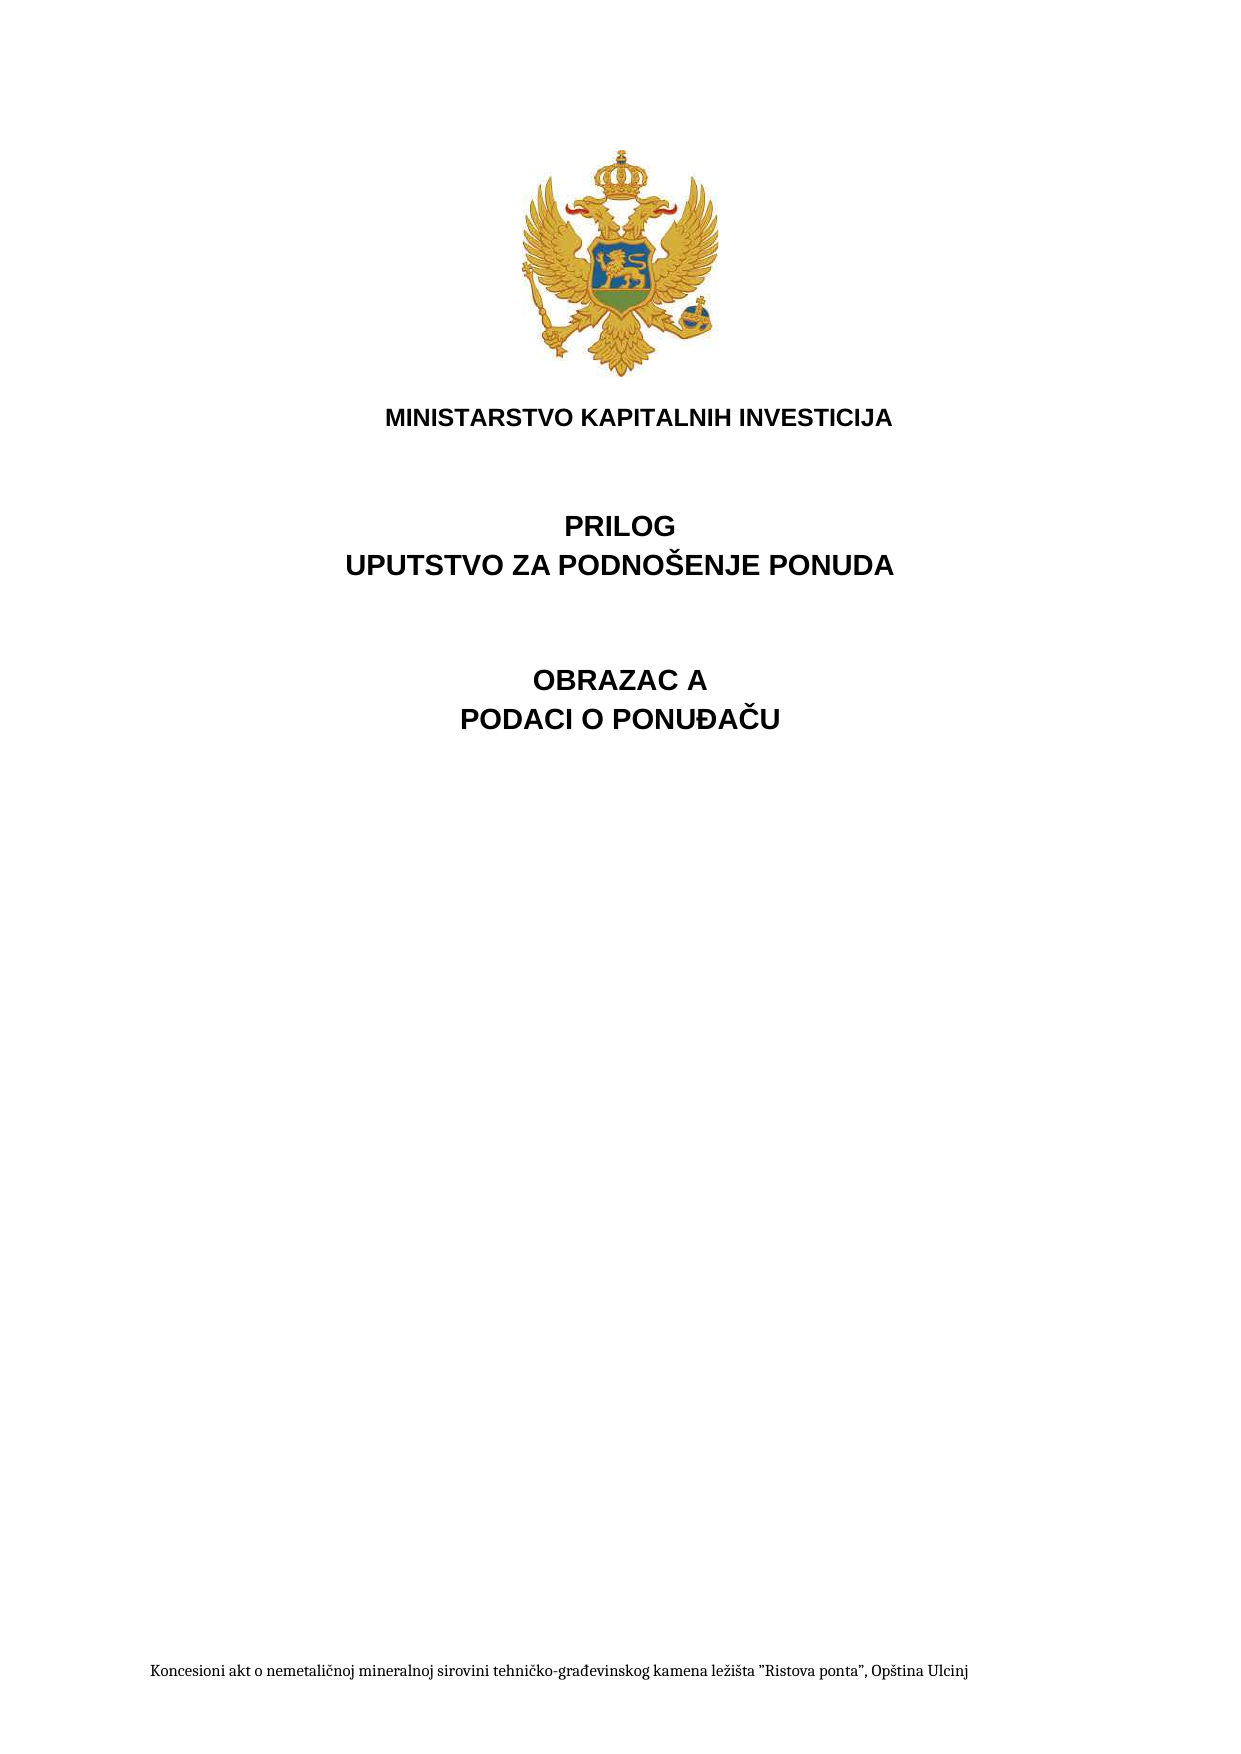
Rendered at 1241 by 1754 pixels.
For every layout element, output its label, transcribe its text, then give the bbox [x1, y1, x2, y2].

text UPUTSTVO ZA PODNOŠENJE PONUDA [150, 547, 1090, 581]
text MINISTARSTVO KAPITALNIH INVESTICIJA [187, 403, 1090, 432]
text OBRAZAC A [150, 663, 1090, 697]
text podaci o poNUĐAČU [150, 702, 1090, 735]
text PRILOG [150, 509, 1090, 542]
picture [521, 150, 719, 377]
